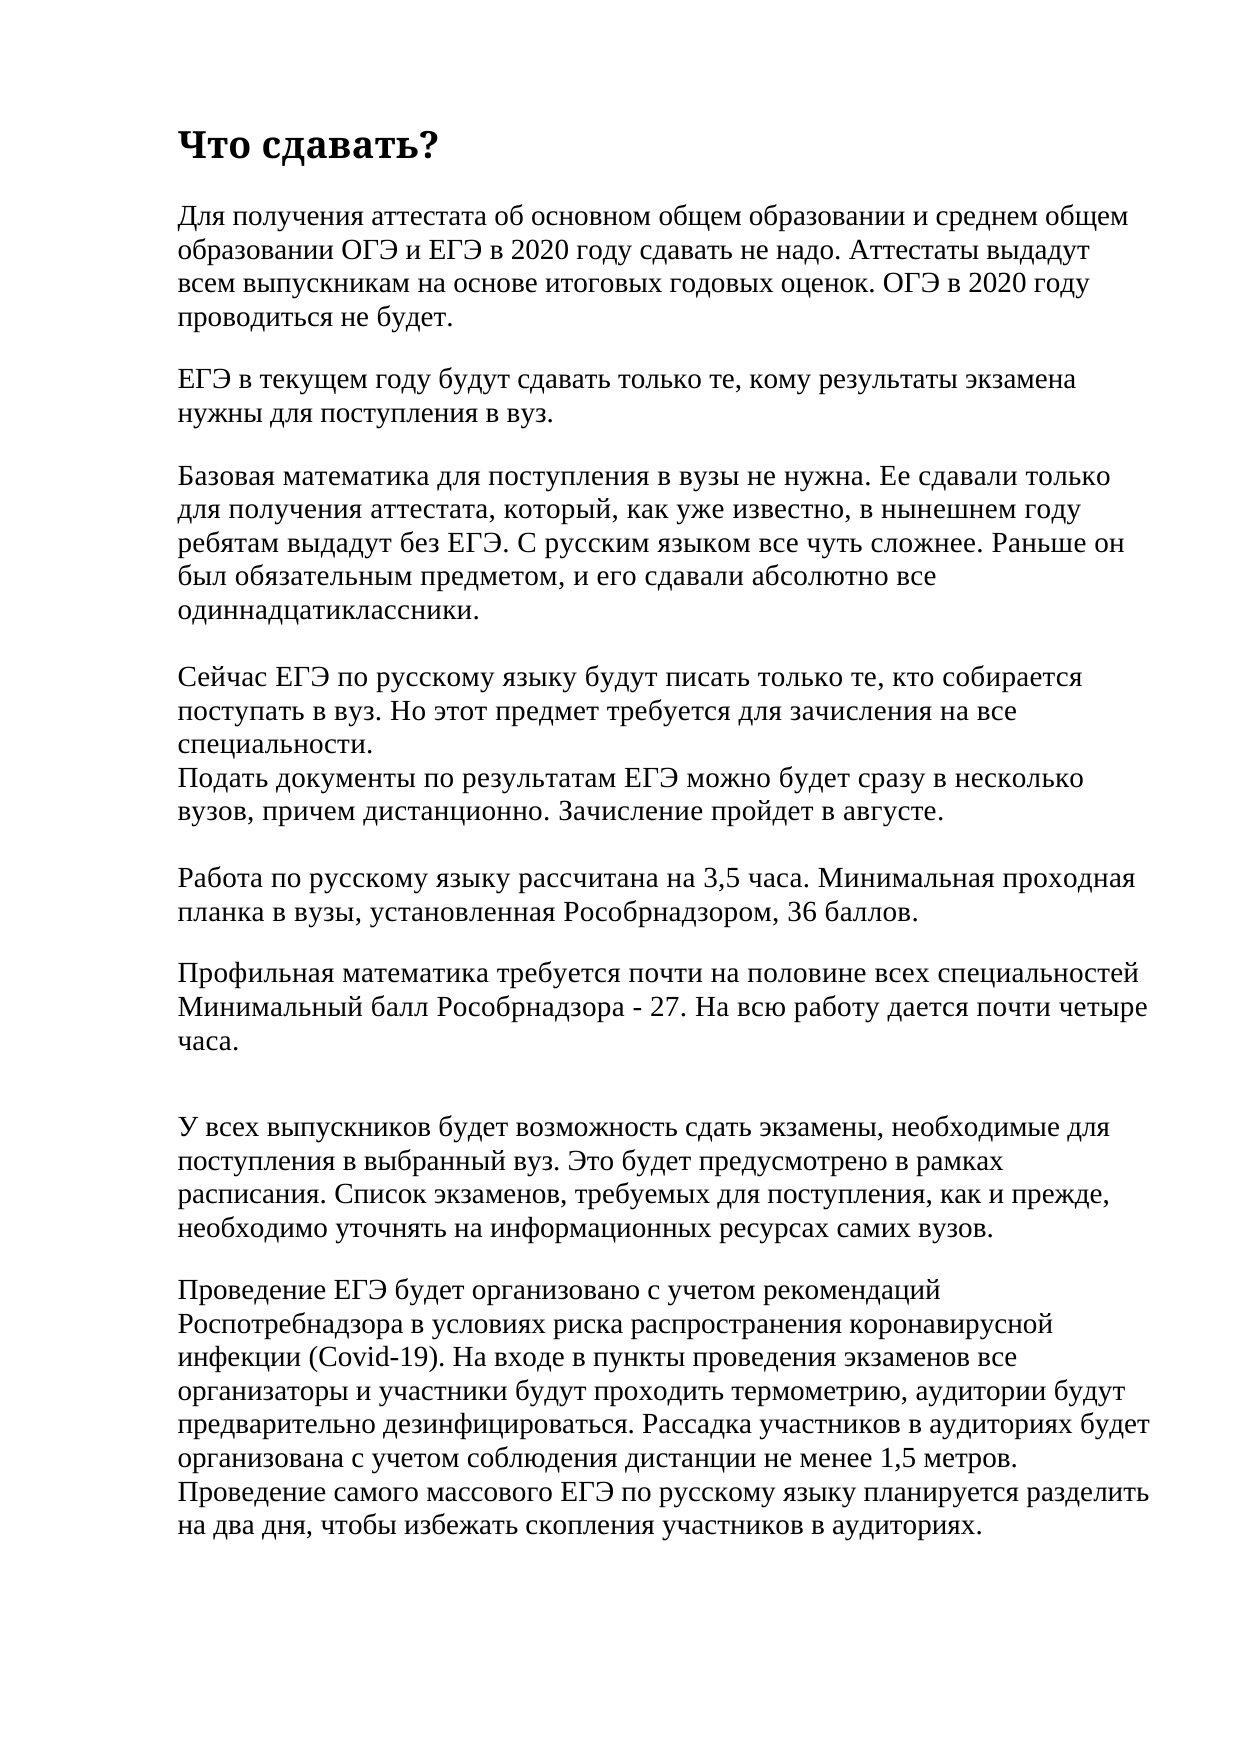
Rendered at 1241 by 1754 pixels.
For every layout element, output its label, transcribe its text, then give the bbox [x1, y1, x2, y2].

text Профильная математика требуется почти на половине всех специальностей Минимальный балл Рособрнадзора - 27. На всю работу дается почти четыре часа. [177, 956, 1152, 1056]
text Проведение ЕГЭ будет организовано с учетом рекомендаций Роспотребнадзора в условиях риска распространения коронавирусной инфекции (Covid-19). На входе в пункты проведения экзаменов все организаторы и участники будут проходить термометрию, аудитории будут предварительно дезинфицироваться. Рассадка участников в аудиториях будет организована с учетом соблюдения дистанции не менее 1,5 метров. Проведение самого массового ЕГЭ по русскому языку планируется разделить на два дня, чтобы избежать скопления участников в аудиториях. [177, 1272, 1152, 1541]
text У всех выпускников будет возможность сдать экзамены, необходимые для поступления в выбранный вуз. Это будет предусмотрено в рамках расписания. Список экзаменов, требуемых для поступления, как и прежде, необходимо уточнять на информационных ресурсах самих вузов. [177, 1109, 1152, 1243]
text Сейчас ЕГЭ по русскому языку будут писать только те, кто собирается поступать в вуз. Но этот предмет требуется для зачисления на все специальности. [177, 659, 1152, 760]
text Работа по русскому языку рассчитана на 3,5 часа. Минимальная проходная планка в вузы, установленная Рособрнадзором, 36 баллов. [177, 860, 1152, 927]
text Что сдавать? [177, 118, 1152, 169]
text ЕГЭ в текущем году будут сдавать только те, кому результаты экзамена нужны для поступления в вуз. [177, 362, 1152, 429]
text Базовая математика для поступления в вузы не нужна. Ее сдавали только для получения аттестата, который, как уже известно, в нынешнем году ребятам выдадут без ЕГЭ. С русским языком все чуть сложнее. Раньше он был обязательным предметом, и его сдавали абсолютно все одиннадцатиклассники. [177, 458, 1152, 626]
text Подать документы по результатам ЕГЭ можно будет сразу в несколько вузов, причем дистанционно. Зачисление пройдет в августе. [177, 760, 1152, 827]
text Для получения аттестата об основном общем образовании и среднем общем образовании ОГЭ и ЕГЭ в 2020 году сдавать не надо. Аттестаты выдадут всем выпускникам на основе итоговых годовых оценок. ОГЭ в 2020 году проводиться не будет. [177, 198, 1152, 332]
